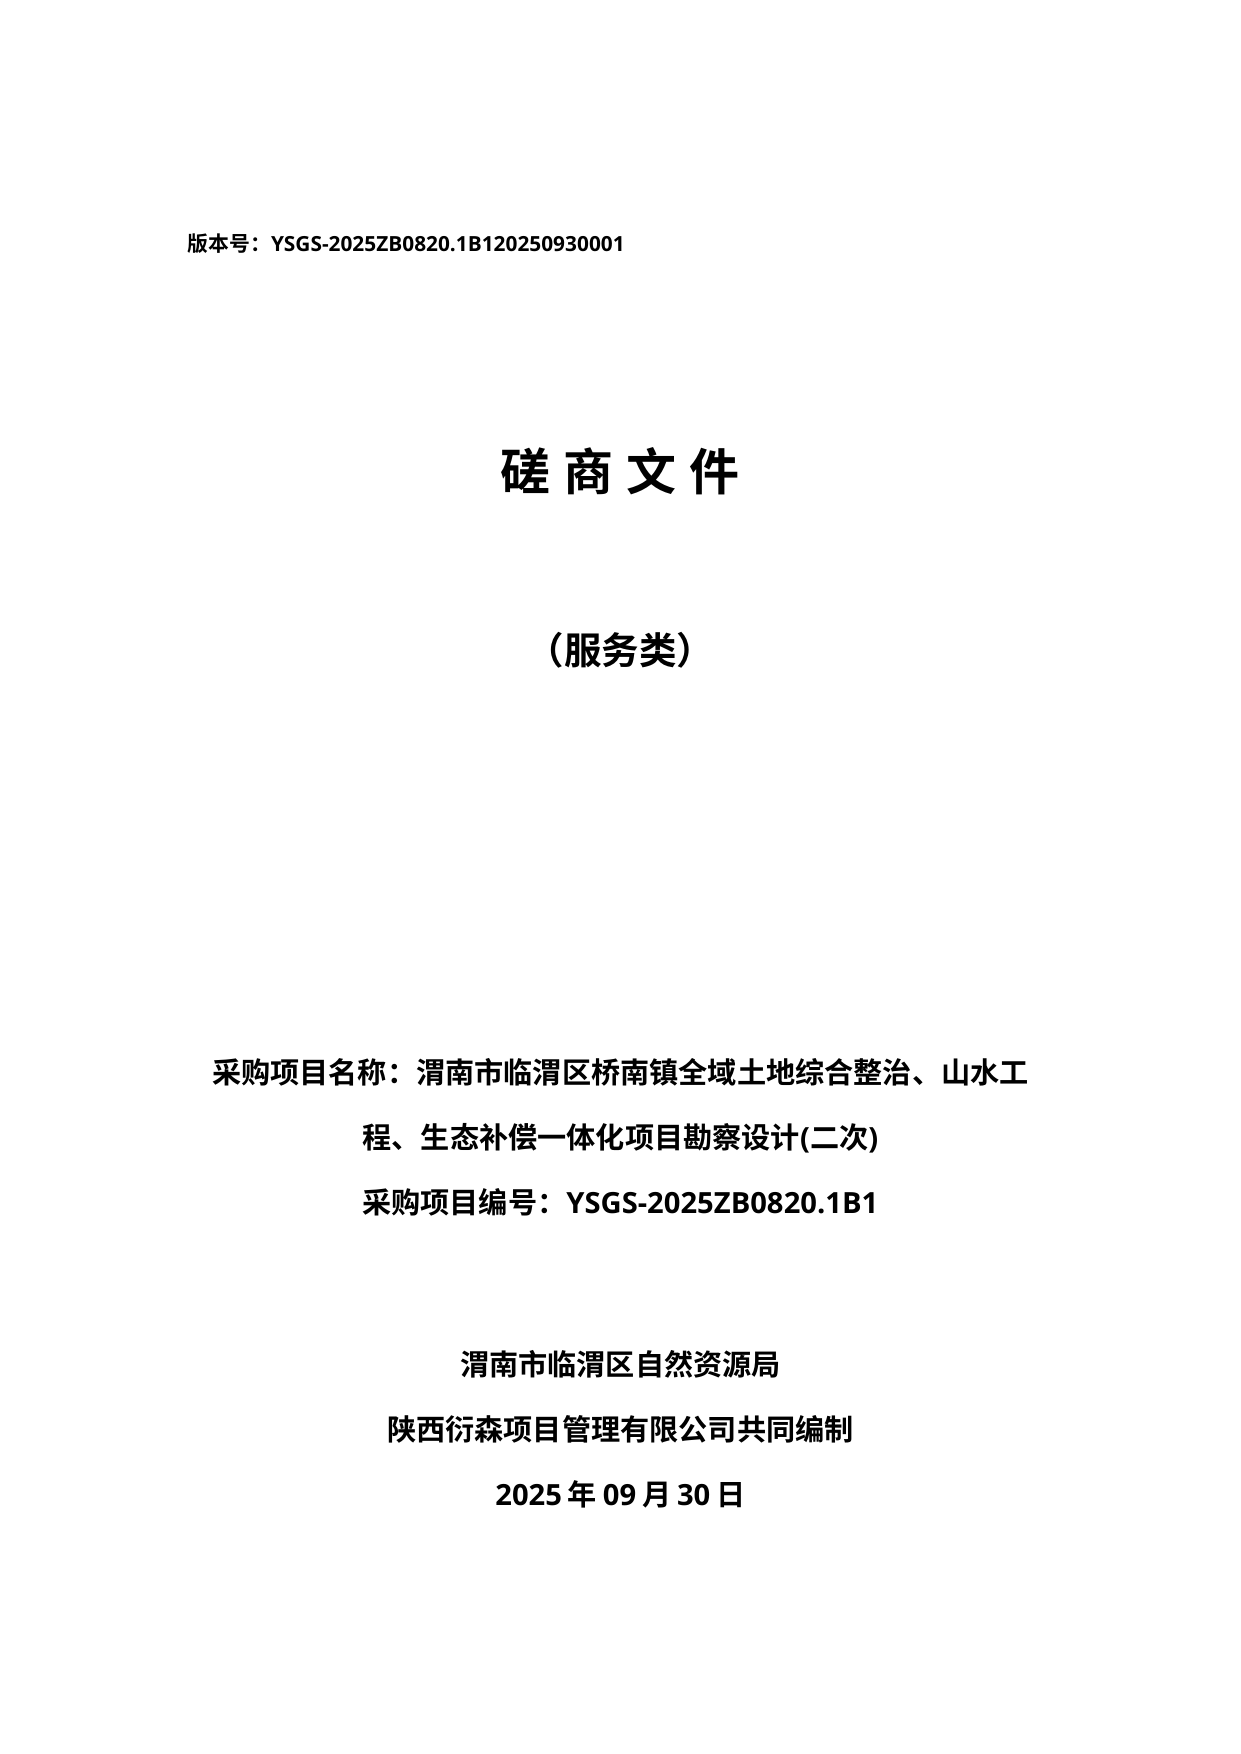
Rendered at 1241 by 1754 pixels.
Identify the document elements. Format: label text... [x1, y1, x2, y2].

text 2025年09月30日 [187, 1462, 1053, 1527]
text （服务类） [187, 617, 1053, 1039]
text 采购项目名称：渭南市临渭区桥南镇全域土地综合整治、山水工程、生态补偿一体化项目勘察设计(二次) [187, 1039, 1053, 1169]
text 陕西衍森项目管理有限公司共同编制 [187, 1397, 1053, 1462]
text 采购项目编号：YSGS-2025ZB0820.1B1 [187, 1169, 1053, 1332]
text 渭南市临渭区自然资源局 [187, 1332, 1053, 1397]
text 版本号：YSGS-2025ZB0820.1B120250930001 [187, 227, 1053, 422]
text 磋 商 文 件 [187, 422, 1053, 617]
